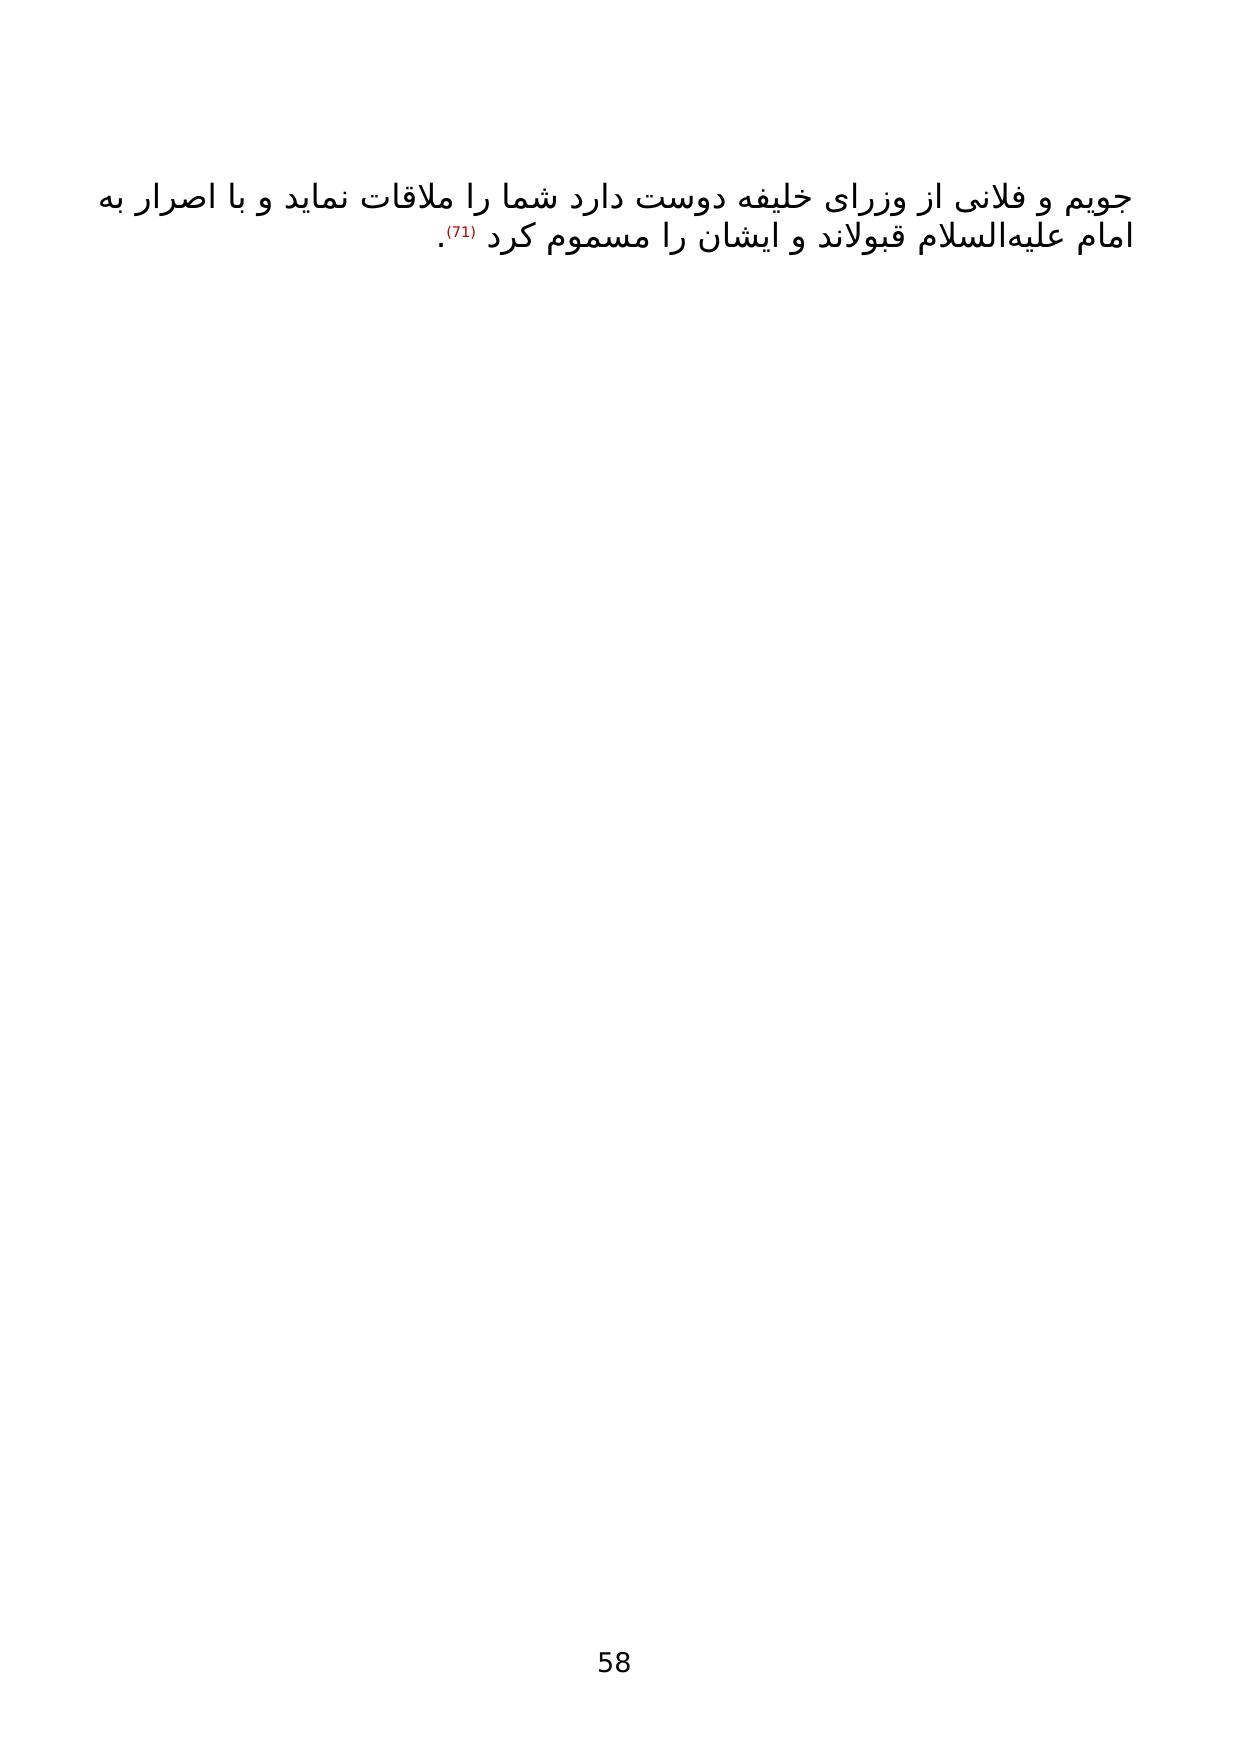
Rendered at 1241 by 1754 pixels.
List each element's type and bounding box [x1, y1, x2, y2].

text [94, 177, 1134, 255]
